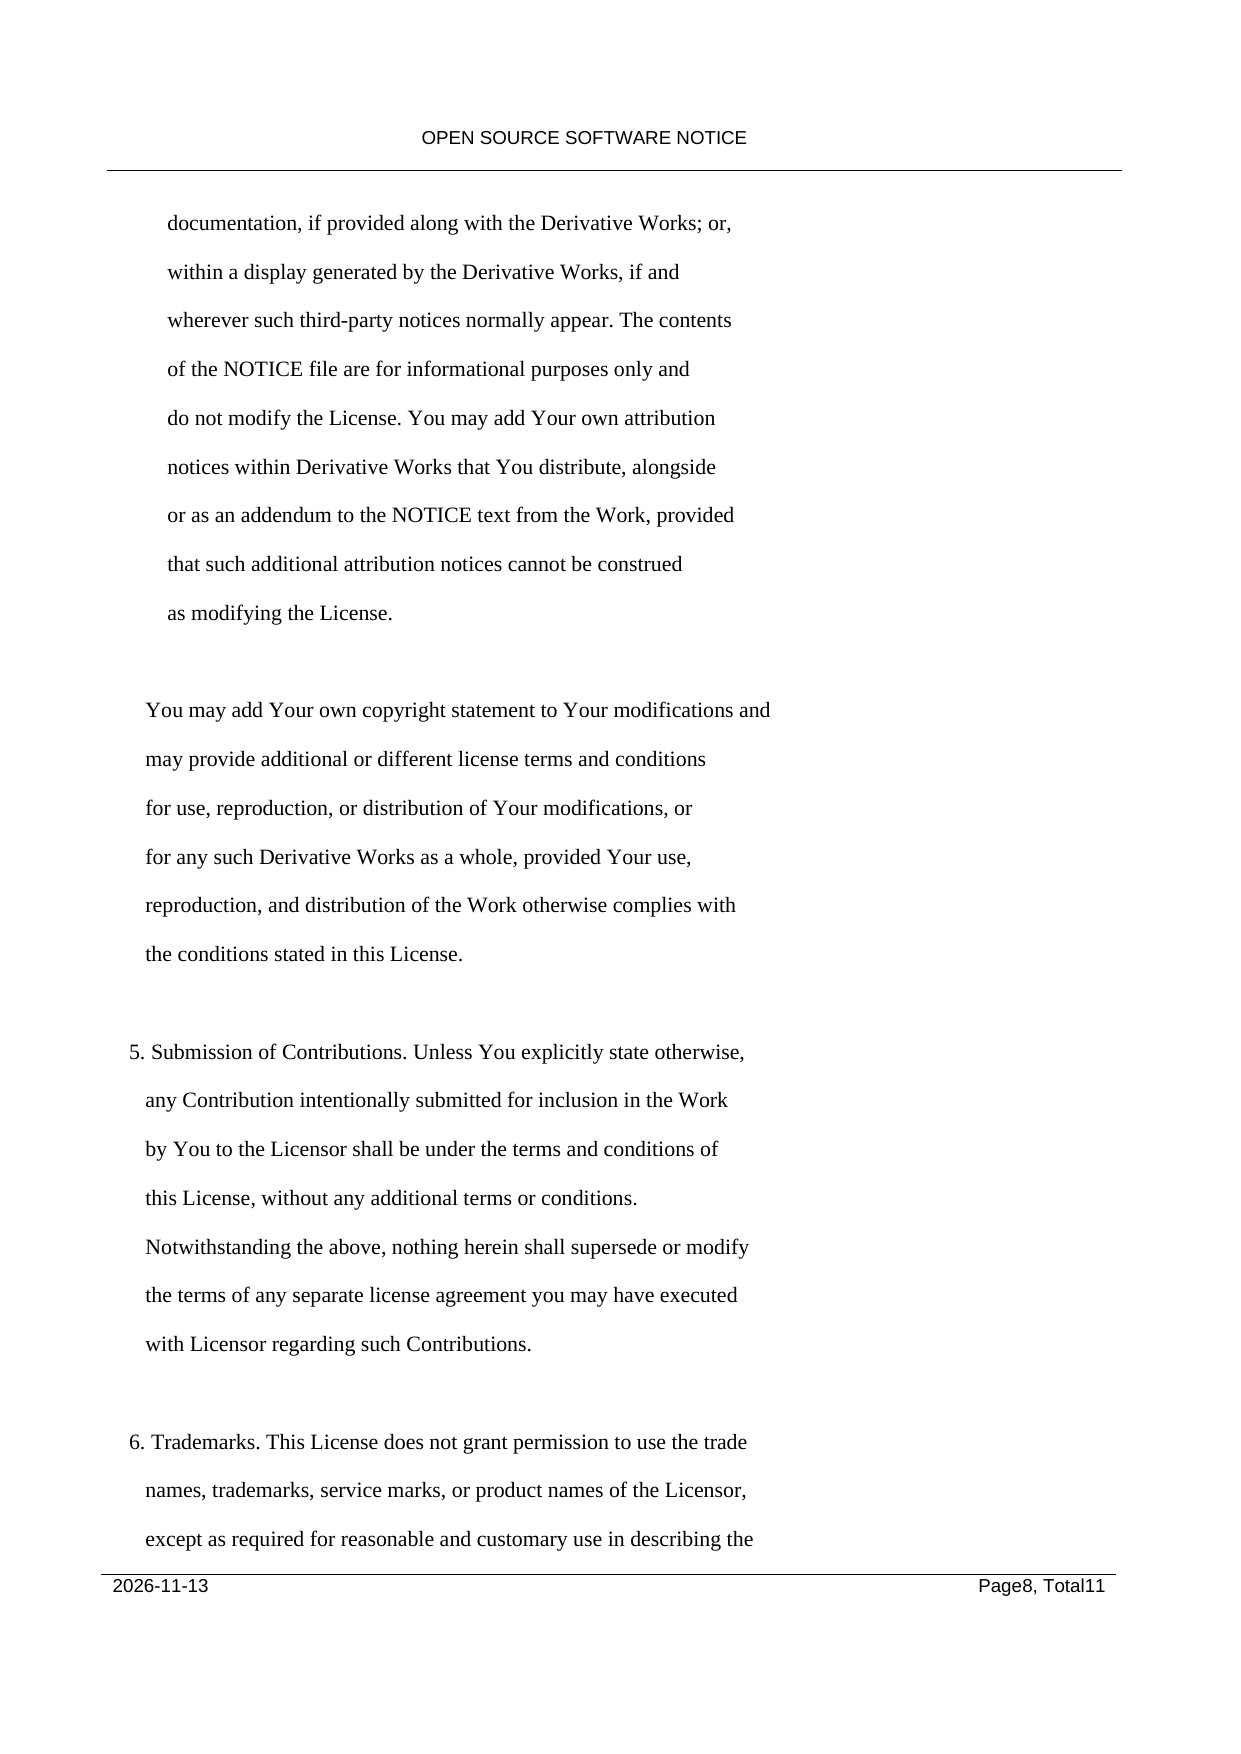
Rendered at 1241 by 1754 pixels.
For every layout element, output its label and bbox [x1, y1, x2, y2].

text [112, 206, 1128, 1555]
